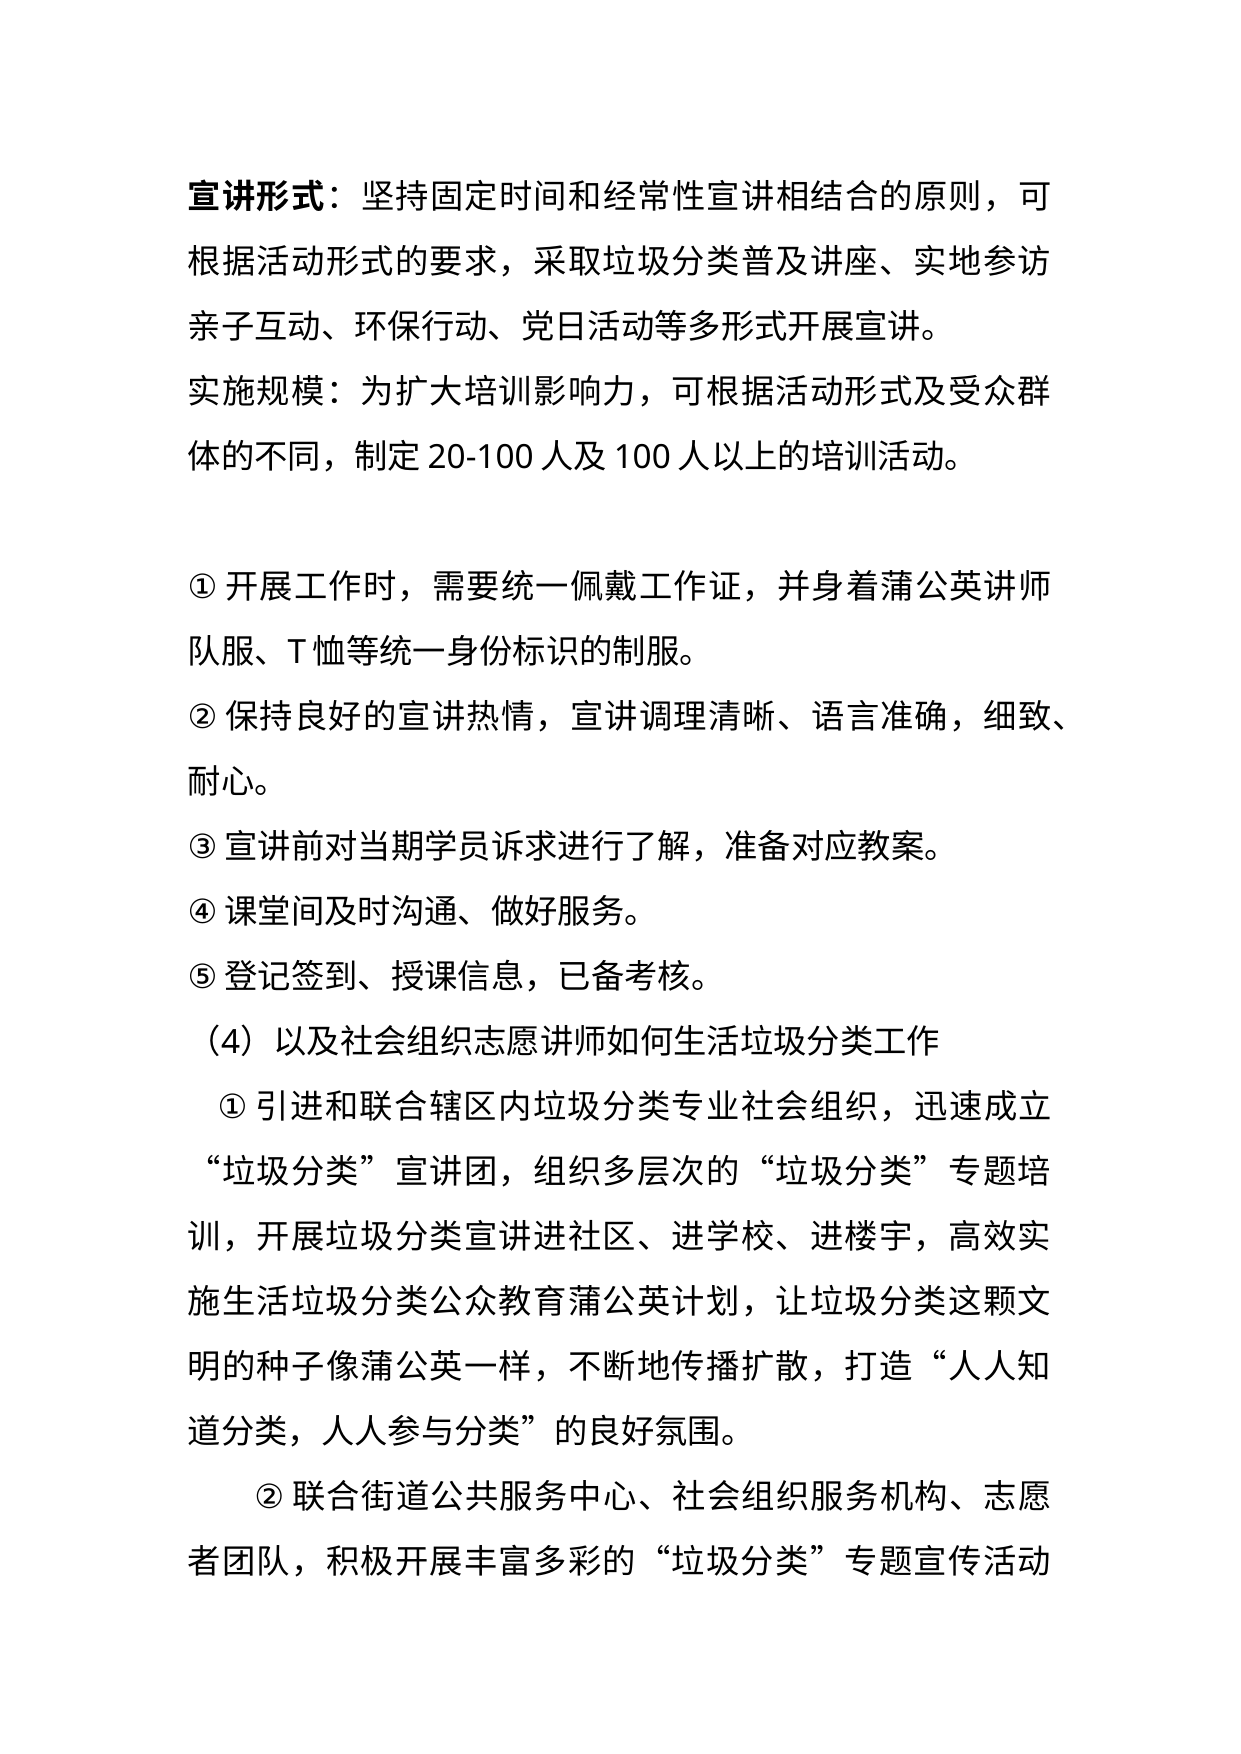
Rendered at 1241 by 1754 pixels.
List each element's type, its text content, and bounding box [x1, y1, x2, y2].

list 实施规模：为扩大培训影响力，可根据活动形式及受众群体的不同，制定20-100人及100人以上的培训活动。 [187, 357, 1053, 487]
list ①引进和联合辖区内垃圾分类专业社会组织，迅速成立“垃圾分类”宣讲团，组织多层次的“垃圾分类”专题培训，开展垃圾分类宣讲进社区、进学校、进楼宇，高效实施生活垃圾分类公众教育蒲公英计划，让垃圾分类这颗文明的种子像蒲公英一样，不断地传播扩散，打造“人人知道分类，人人参与分类”的良好氛围。 [187, 1072, 1053, 1462]
list ②保持良好的宣讲热情，宣讲调理清晰、语言准确，细致、耐心。 [187, 682, 1053, 812]
list ⑤登记签到、授课信息，已备考核。 [187, 942, 1053, 1007]
list 宣讲形式：坚持固定时间和经常性宣讲相结合的原则，可根据活动形式的要求，采取垃圾分类普及讲座、实地参访、亲子互动、环保行动、党日活动等多形式开展宣讲。 [187, 162, 1053, 357]
list 以及社会组织志愿讲师如何生活垃圾分类工作 [187, 1007, 1053, 1072]
list ①开展工作时，需要统一佩戴工作证，并身着蒲公英讲师队服、T恤等统一身份标识的制服。 [187, 552, 1053, 682]
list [187, 1462, 1053, 1592]
list ③宣讲前对当期学员诉求进行了解，准备对应教案。 [187, 812, 1053, 877]
list ④课堂间及时沟通、做好服务。 [187, 877, 1053, 942]
